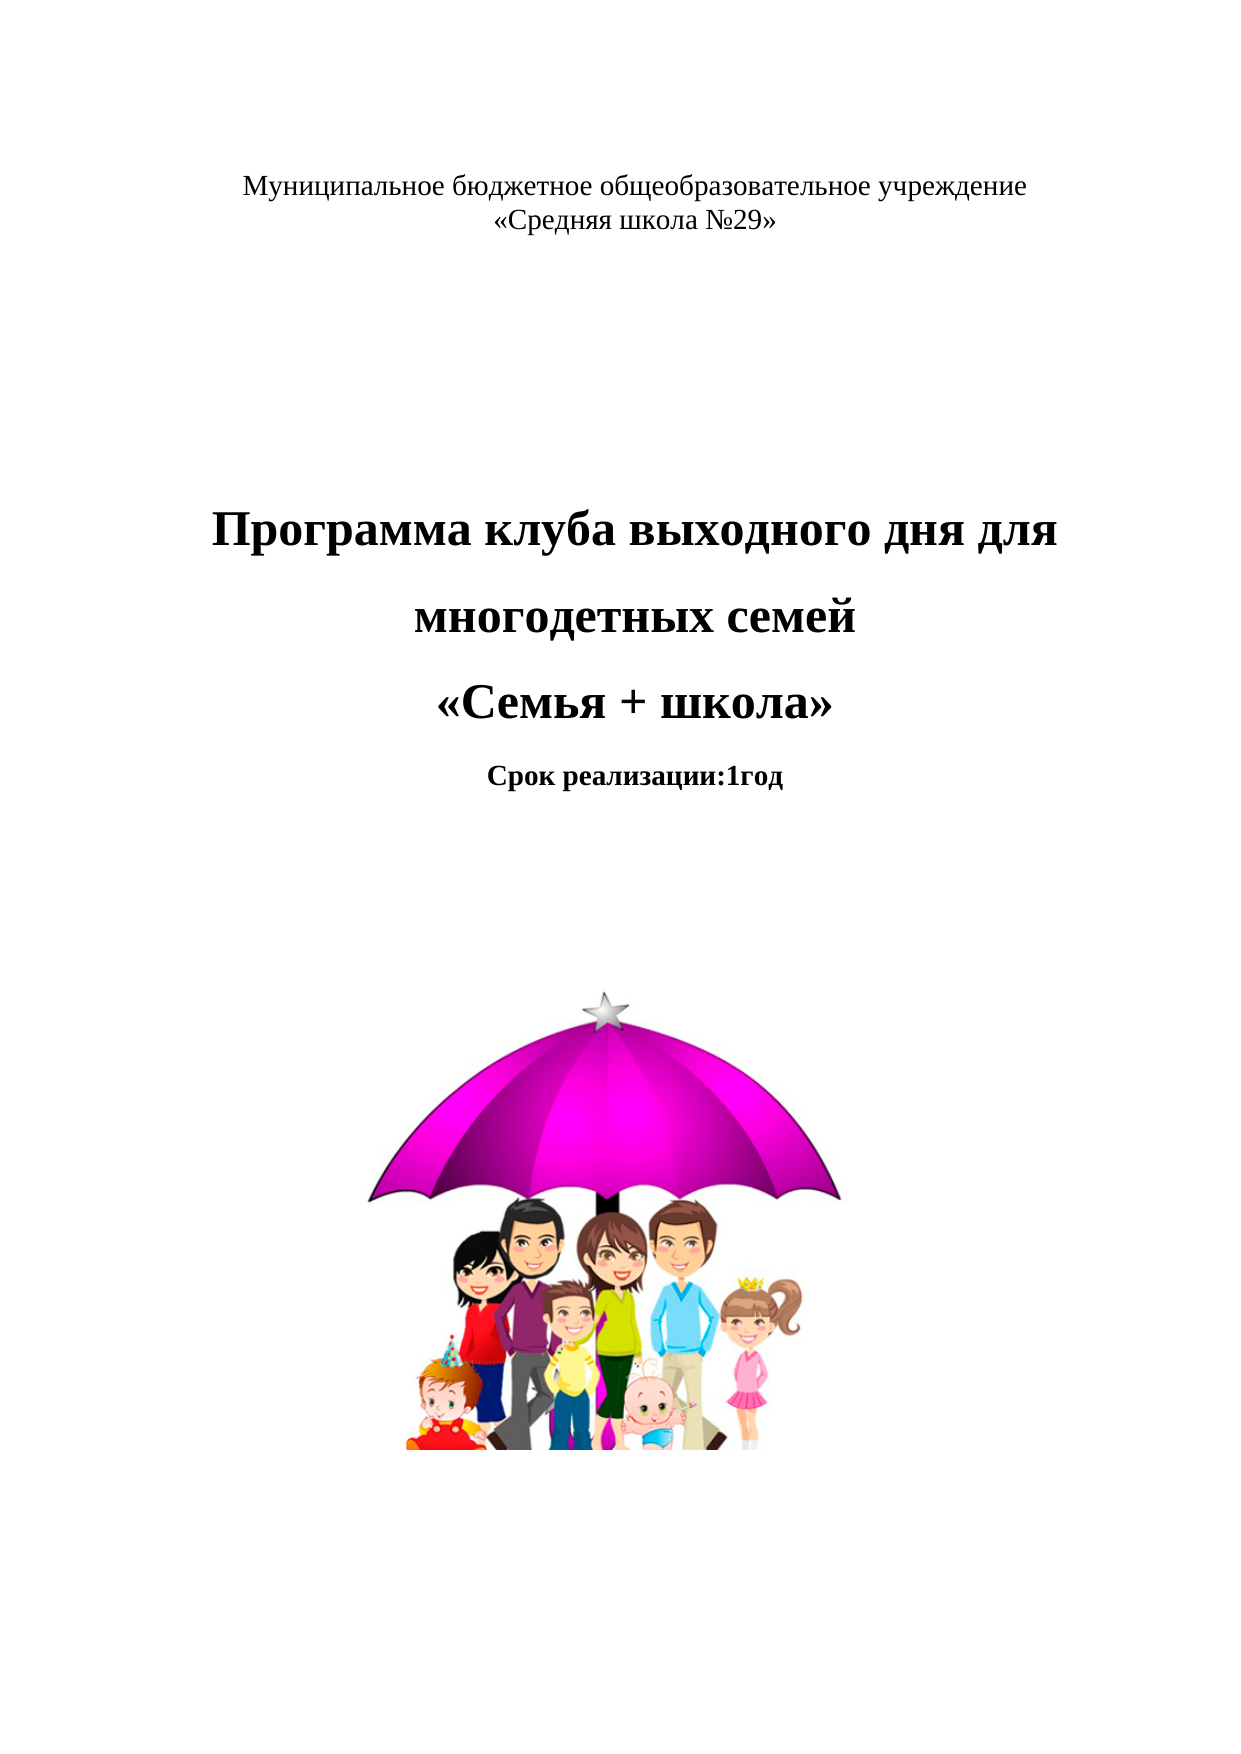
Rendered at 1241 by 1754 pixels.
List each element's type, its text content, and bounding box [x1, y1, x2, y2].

text Программа клуба выходного дня для многодетных семей [118, 499, 1152, 643]
text Срок реализации:1год [118, 758, 1152, 791]
picture [232, 908, 1038, 1450]
text Муниципальное бюджетное общеобразовательное учреждение [118, 168, 1152, 202]
picture [565, 1418, 577, 1450]
text «Средняя школа №29» [118, 202, 1152, 236]
text «Семья + школа» [118, 672, 1152, 729]
